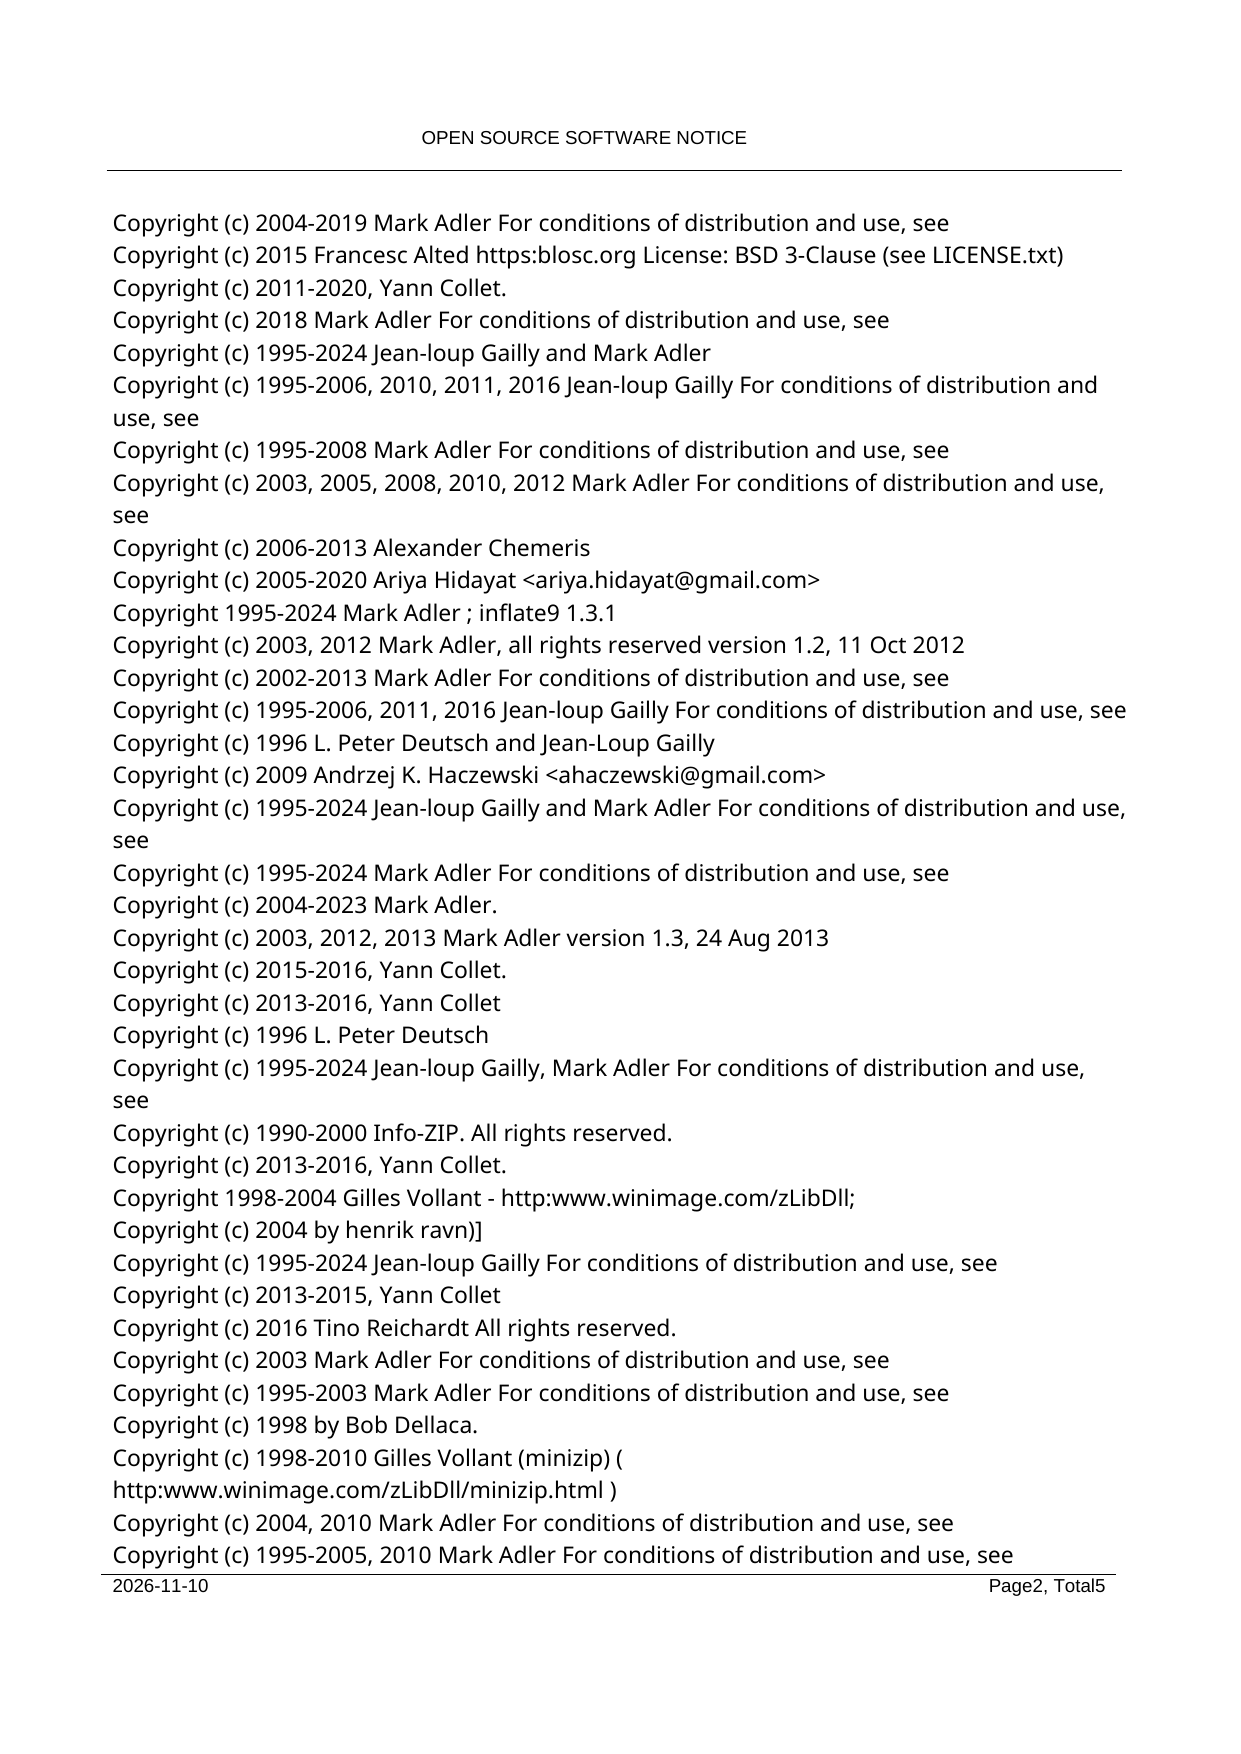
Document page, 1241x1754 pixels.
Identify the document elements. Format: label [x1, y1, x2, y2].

text [112, 206, 1128, 1571]
